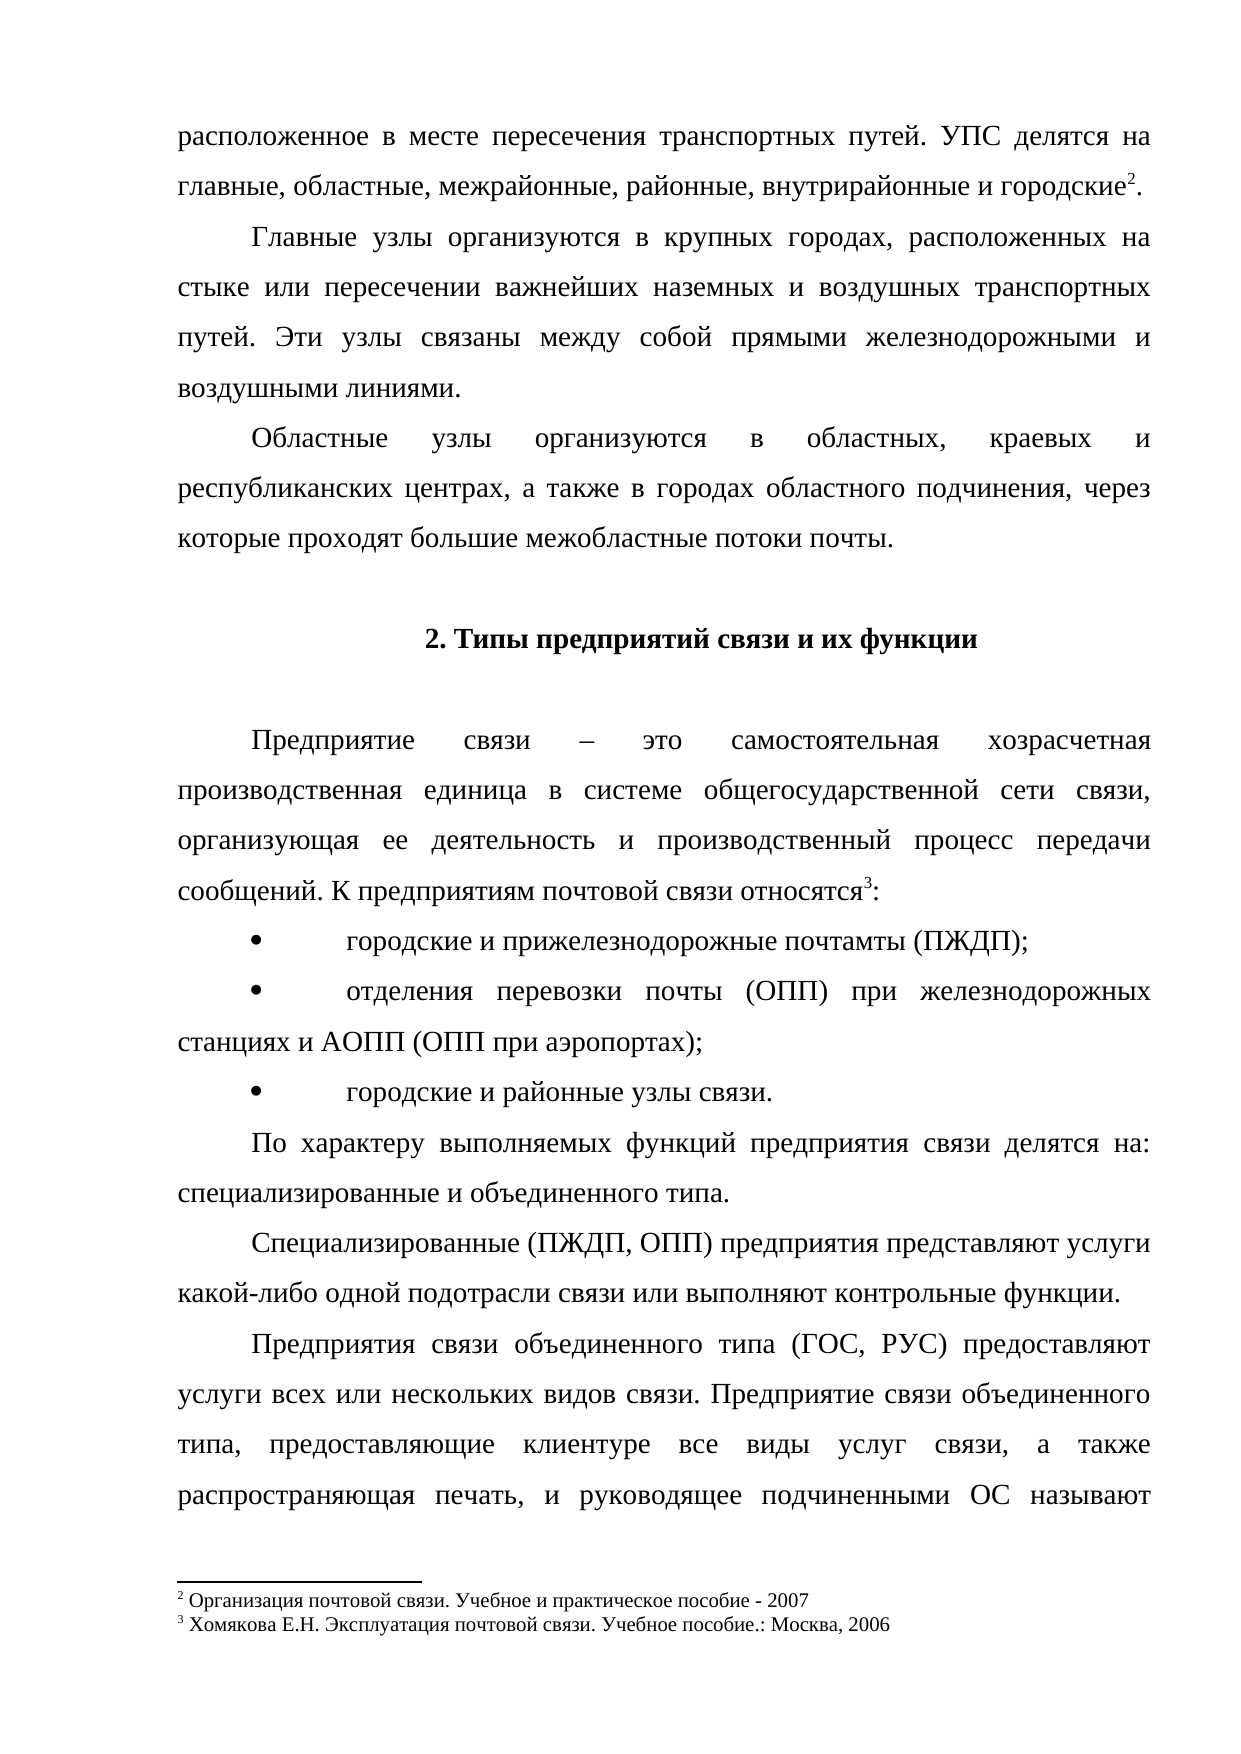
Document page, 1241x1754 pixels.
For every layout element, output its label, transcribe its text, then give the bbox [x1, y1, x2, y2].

text Областные узлы организуются в областных, краевых и республиканских центрах, а также в городах областного подчинения, через которые проходят большие межобластные потоки почты. [177, 420, 1152, 554]
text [177, 1326, 1152, 1510]
list городские и прижелезнодорожные почтамты (ПЖДП); [177, 923, 1152, 957]
list городские и районные узлы связи. [177, 1074, 1152, 1108]
text Специализированные (ПЖДП, ОПП) предприятия представляют услуги какой-либо одной подотрасли связи или выполняют контрольные функции. [177, 1225, 1152, 1309]
list Предприятие связи – это самостоятельная хозрасчетная производственная единица в системе общегосударственной сети связи, организующая ее деятельность и производственный процесс передачи сообщений. К предприятиям почтовой связи относятся: [177, 722, 1152, 906]
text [177, 118, 1152, 202]
subtitle 2. Типы предприятий связи и их функции [177, 621, 1152, 655]
text Главные узлы организуются в крупных городах, расположенных на стыке или пересечении важнейших наземных и воздушных транспортных путей. Эти узлы связаны между собой прямыми железнодорожными и воздушными линиями. [177, 219, 1152, 403]
list отделения перевозки почты (ОПП) при железнодорожных станциях и АОПП (ОПП при аэропортах); [177, 973, 1152, 1057]
list По характеру выполняемых функций предприятия связи делятся на: специализированные и объединенного типа. [177, 1125, 1152, 1208]
